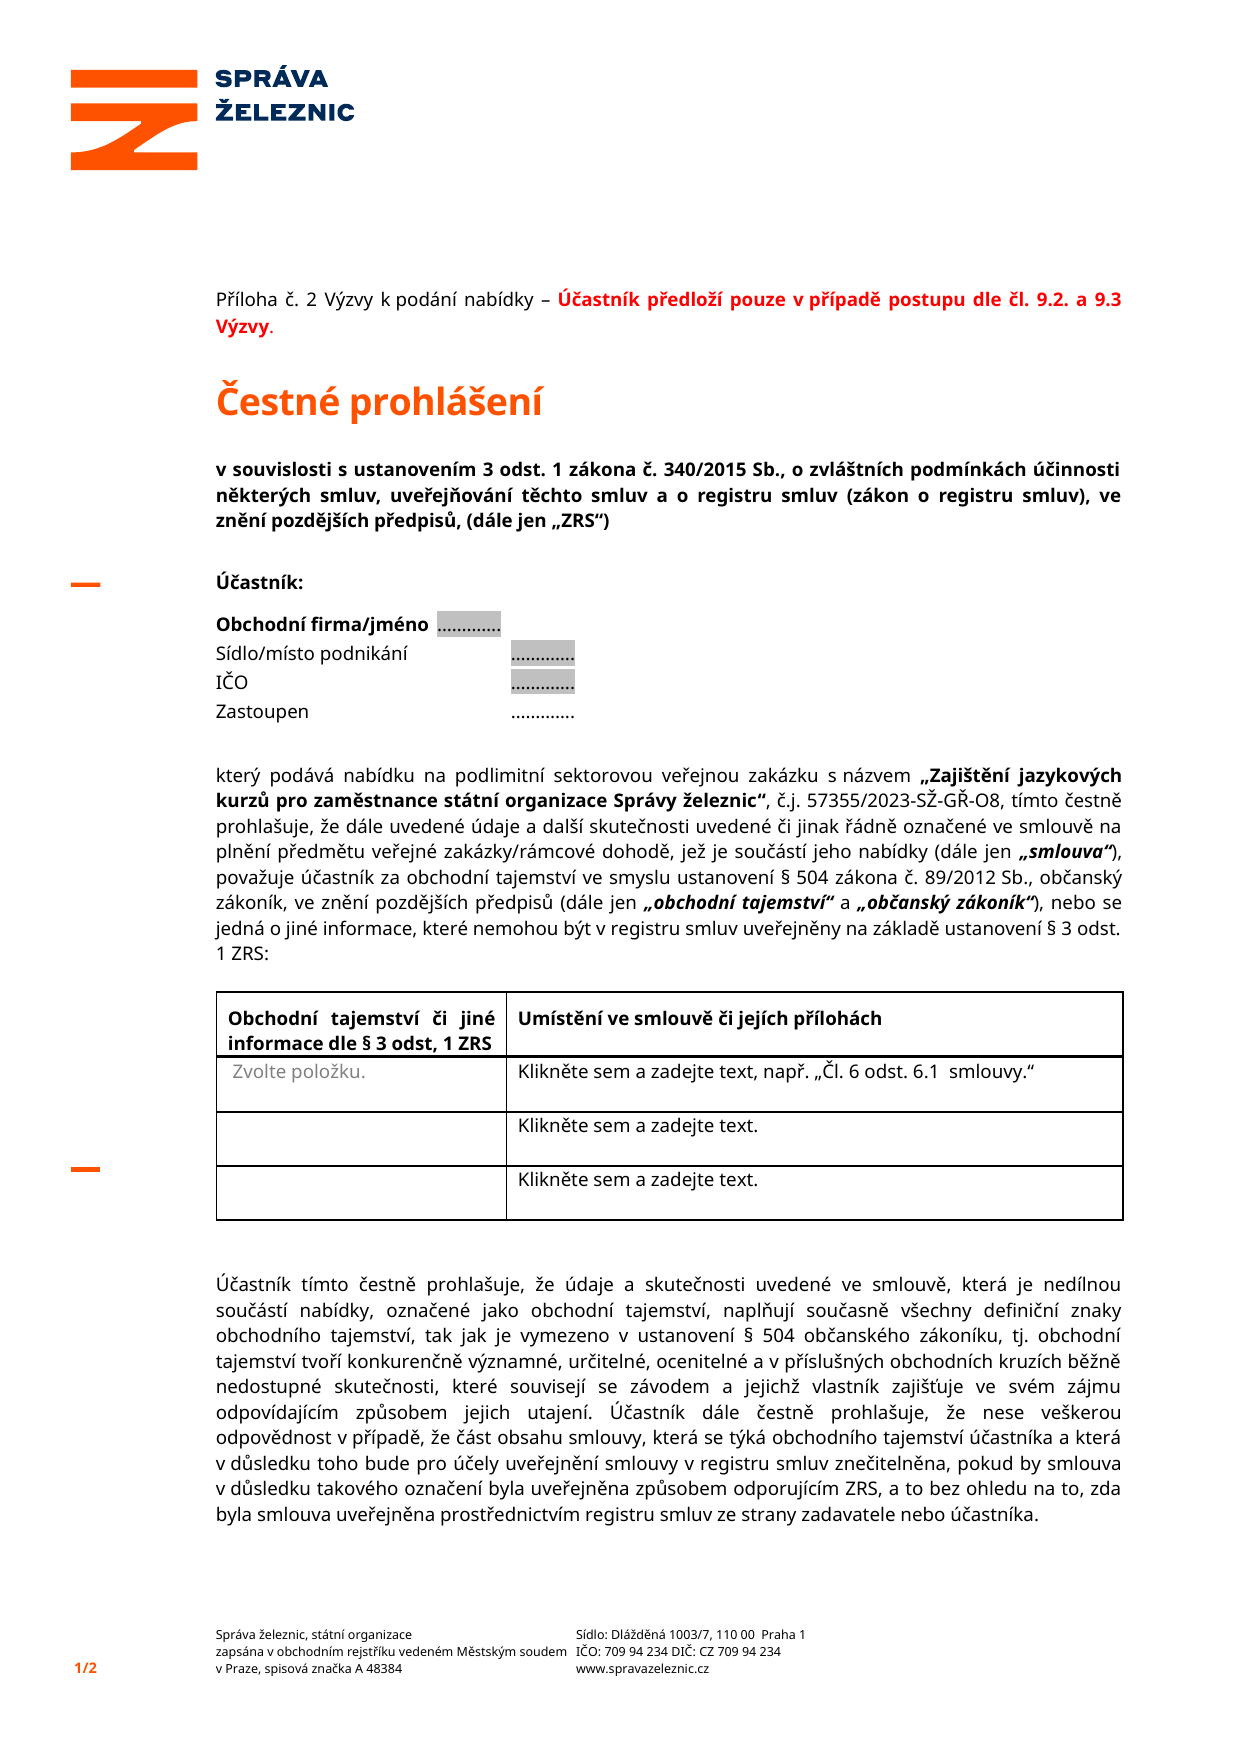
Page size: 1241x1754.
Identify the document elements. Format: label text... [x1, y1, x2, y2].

text Obchodní firma/jméno …………. [216, 608, 1122, 637]
text Účastník: [216, 565, 1122, 596]
text IČO …………. [216, 666, 1122, 695]
text Zastoupen …………. [216, 695, 1122, 724]
table_header Obchodní tajemství či jiné informace dle § 3 odst, 1 ZRS [217, 993, 506, 1055]
subtitle Čestné prohlášení [216, 375, 1122, 426]
text který podává nabídku na podlimitní sektorovou veřejnou zakázku s názvem „Zajištění jazykových kurzů pro zaměstnance státní organizace Správy železnic“, č.j. 57355/2023-SŽ-GŘ-O8, tímto čestně prohlašuje, že dále uvedené údaje a další skutečnosti uvedené či jinak řádně označené ve smlouvě na plnění předmětu veřejné zakázky/rámcové dohodě, jež je součástí jeho nabídky (dále jen „smlouva“), považuje účastník za obchodní tajemství ve smyslu ustanovení § 504 zákona č. 89/2012 Sb., občanský zákoník, ve znění pozdějších předpisů (dále jen „obchodní tajemství“ a „občanský zákoník“), nebo se jedná o jiné informace, které nemohou být v registru smluv uveřejněny na základě ustanovení § 3 odst. 1 ZRS: [216, 762, 1122, 966]
table_cell [217, 1167, 506, 1219]
text Sídlo/místo podnikání …………. [216, 637, 1122, 666]
table_cell [217, 1113, 506, 1165]
text Účastník tímto čestně prohlašuje, že údaje a skutečnosti uvedené ve smlouvě, která je nedílnou součástí nabídky, označené jako obchodní tajemství, naplňují současně všechny definiční znaky obchodního tajemství, tak jak je vymezeno v ustanovení § 504 občanského zákoníku, tj. obchodní tajemství tvoří konkurenčně významné, určitelné, ocenitelné a v příslušných obchodních kruzích běžně nedostupné skutečnosti, které souvisejí se závodem a jejichž vlastník zajišťuje ve svém zájmu odpovídajícím způsobem jejich utajení. Účastník dále čestně prohlašuje, že nese veškerou odpovědnost v případě, že část obsahu smlouvy, která se týká obchodního tajemství účastníka a která v důsledku toho bude pro účely uveřejnění smlouvy v registru smluv znečitelněna, pokud by smlouva v důsledku takového označení byla uveřejněna způsobem odporujícím ZRS, a to bez ohledu na to, zda byla smlouva uveřejněna prostřednictvím registru smluv ze strany zadavatele nebo účastníka. [216, 1271, 1122, 1527]
text Příloha č. 2 Výzvy k podání nabídky – Účastník předloží pouze v případě postupu dle čl. 9.2. a 9.3 Výzvy. [216, 286, 1122, 339]
table_cell [217, 1058, 506, 1111]
table_header Umístění ve smlouvě či jejích přílohách [507, 993, 1122, 1055]
text v souvislosti s ustanovením 3 odst. 1 zákona č. 340/2015 Sb., o zvláštních podmínkách účinnosti některých smluv, uveřejňování těchto smluv a o registru smluv (zákon o registru smluv), ve znění pozdějších předpisů, (dále jen „ZRS“) [216, 456, 1122, 533]
